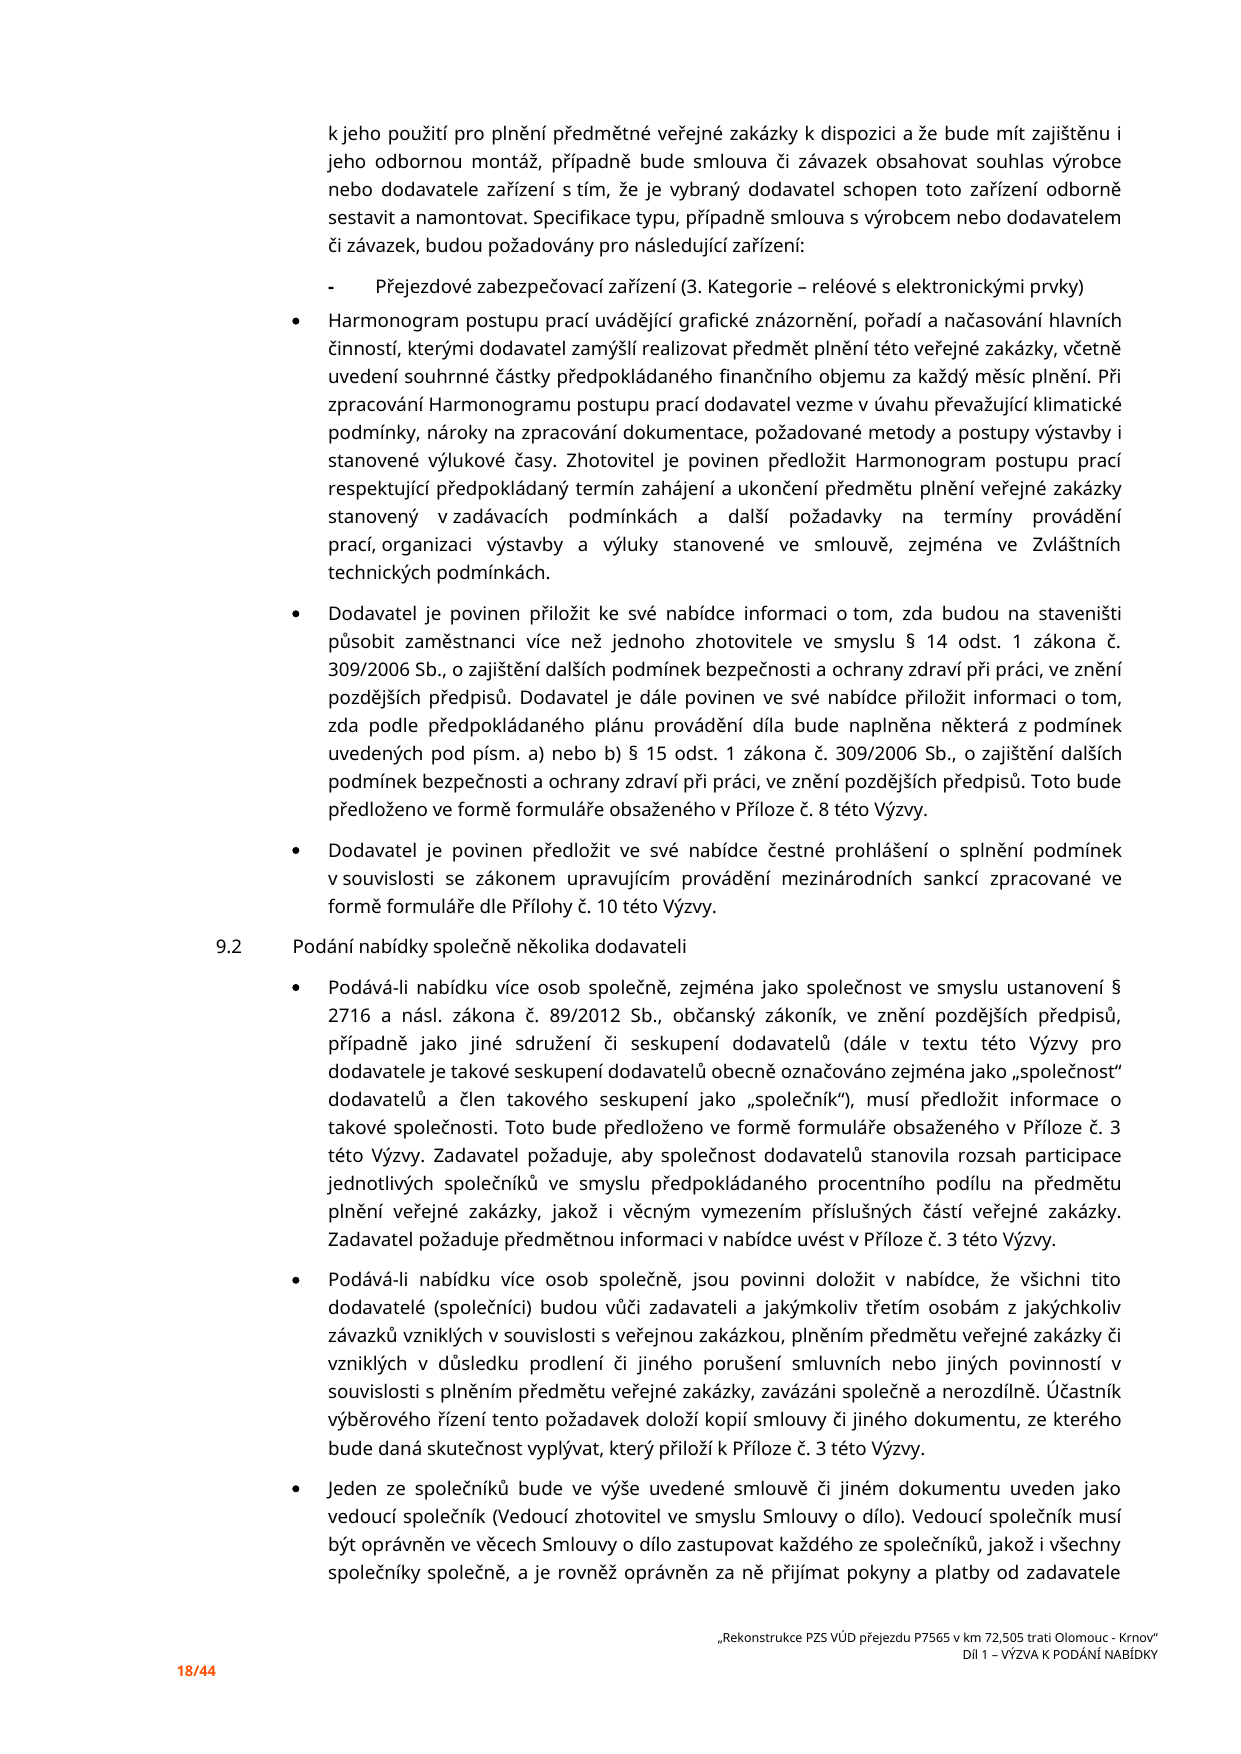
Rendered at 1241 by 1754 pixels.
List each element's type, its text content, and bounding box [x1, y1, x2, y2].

text Dodavatel je povinen přiložit ke své nabídce informaci o tom, zda budou na staveništi působit zaměstnanci více než jednoho zhotovitele ve smyslu § 14 odst. 1 zákona č. 309/2006 Sb., o zajištění dalších podmínek bezpečnosti a ochrany zdraví při práci, ve znění pozdějších předpisů. Dodavatel je dále povinen ve své nabídce přiložit informaci o tom, zda podle předpokládaného plánu provádění díla bude naplněna některá z podmínek uvedených pod písm. a) nebo b) § 15 odst. 1 zákona č. 309/2006 Sb., o zajištění dalších podmínek bezpečnosti a ochrany zdraví při práci, ve znění pozdějších předpisů. Toto bude předloženo ve formě formuláře obsaženého v Příloze č. 8 této Výzvy. [292, 600, 1122, 822]
text Harmonogram postupu prací uvádějící grafické znázornění, pořadí a načasování hlavních činností, kterými dodavatel zamýšlí realizovat předmět plnění této veřejné zakázky, včetně uvedení souhrnné částky předpokládaného finančního objemu za každý měsíc plnění. Při zpracování Harmonogramu postupu prací dodavatel vezme v úvahu převažující klimatické podmínky, nároky na zpracování dokumentace, požadované metody a postupy výstavby i stanovené výlukové časy. Zhotovitel je povinen předložit Harmonogram postupu prací respektující předpokládaný termín zahájení a ukončení předmětu plnění veřejné zakázky stanovený v zadávacích podmínkách a další požadavky na termíny provádění prací, organizaci výstavby a výluky stanovené ve smlouvě, zejména ve Zvláštních technických podmínkách. [292, 307, 1122, 585]
text Přejezdové zabezpečovací zařízení (3. Kategorie – reléové s elektronickými prvky) [328, 273, 1122, 299]
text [292, 121, 1122, 258]
text Podání nabídky společně několika dodavateli [216, 933, 1122, 959]
text Podává-li nabídku více osob společně, zejména jako společnost ve smyslu ustanovení § 2716 a násl. zákona č. 89/2012 Sb., občanský zákoník, ve znění pozdějších předpisů, případně jako jiné sdružení či seskupení dodavatelů (dále v textu této Výzvy pro dodavatele je takové seskupení dodavatelů obecně označováno zejména jako „společnost“ dodavatelů a člen takového seskupení jako „společník“), musí předložit informace o takové společnosti. Toto bude předloženo ve formě formuláře obsaženého v Příloze č. 3 této Výzvy. Zadavatel požaduje, aby společnost dodavatelů stanovila rozsah participace jednotlivých společníků ve smyslu předpokládaného procentního podílu na předmětu plnění veřejné zakázky, jakož i věcným vymezením příslušných částí veřejné zakázky. Zadavatel požaduje předmětnou informaci v nabídce uvést v Příloze č. 3 této Výzvy. [292, 974, 1122, 1252]
text Dodavatel je povinen předložit ve své nabídce čestné prohlášení o splnění podmínek v souvislosti se zákonem upravujícím provádění mezinárodních sankcí zpracované ve formě formuláře dle Přílohy č. 10 této Výzvy. [292, 837, 1122, 918]
text Podává-li nabídku více osob společně, jsou povinni doložit v nabídce, že všichni tito dodavatelé (společníci) budou vůči zadavateli a jakýmkoliv třetím osobám z jakýchkoliv závazků vzniklých v souvislosti s veřejnou zakázkou, plněním předmětu veřejné zakázky či vzniklých v důsledku prodlení či jiného porušení smluvních nebo jiných povinností v souvislosti s plněním předmětu veřejné zakázky, zavázáni společně a nerozdílně. Účastník výběrového řízení tento požadavek doloží kopií smlouvy či jiného dokumentu, ze kterého bude daná skutečnost vyplývat, který přiloží k Příloze č. 3 této Výzvy. [292, 1267, 1122, 1460]
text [292, 1475, 1122, 1585]
